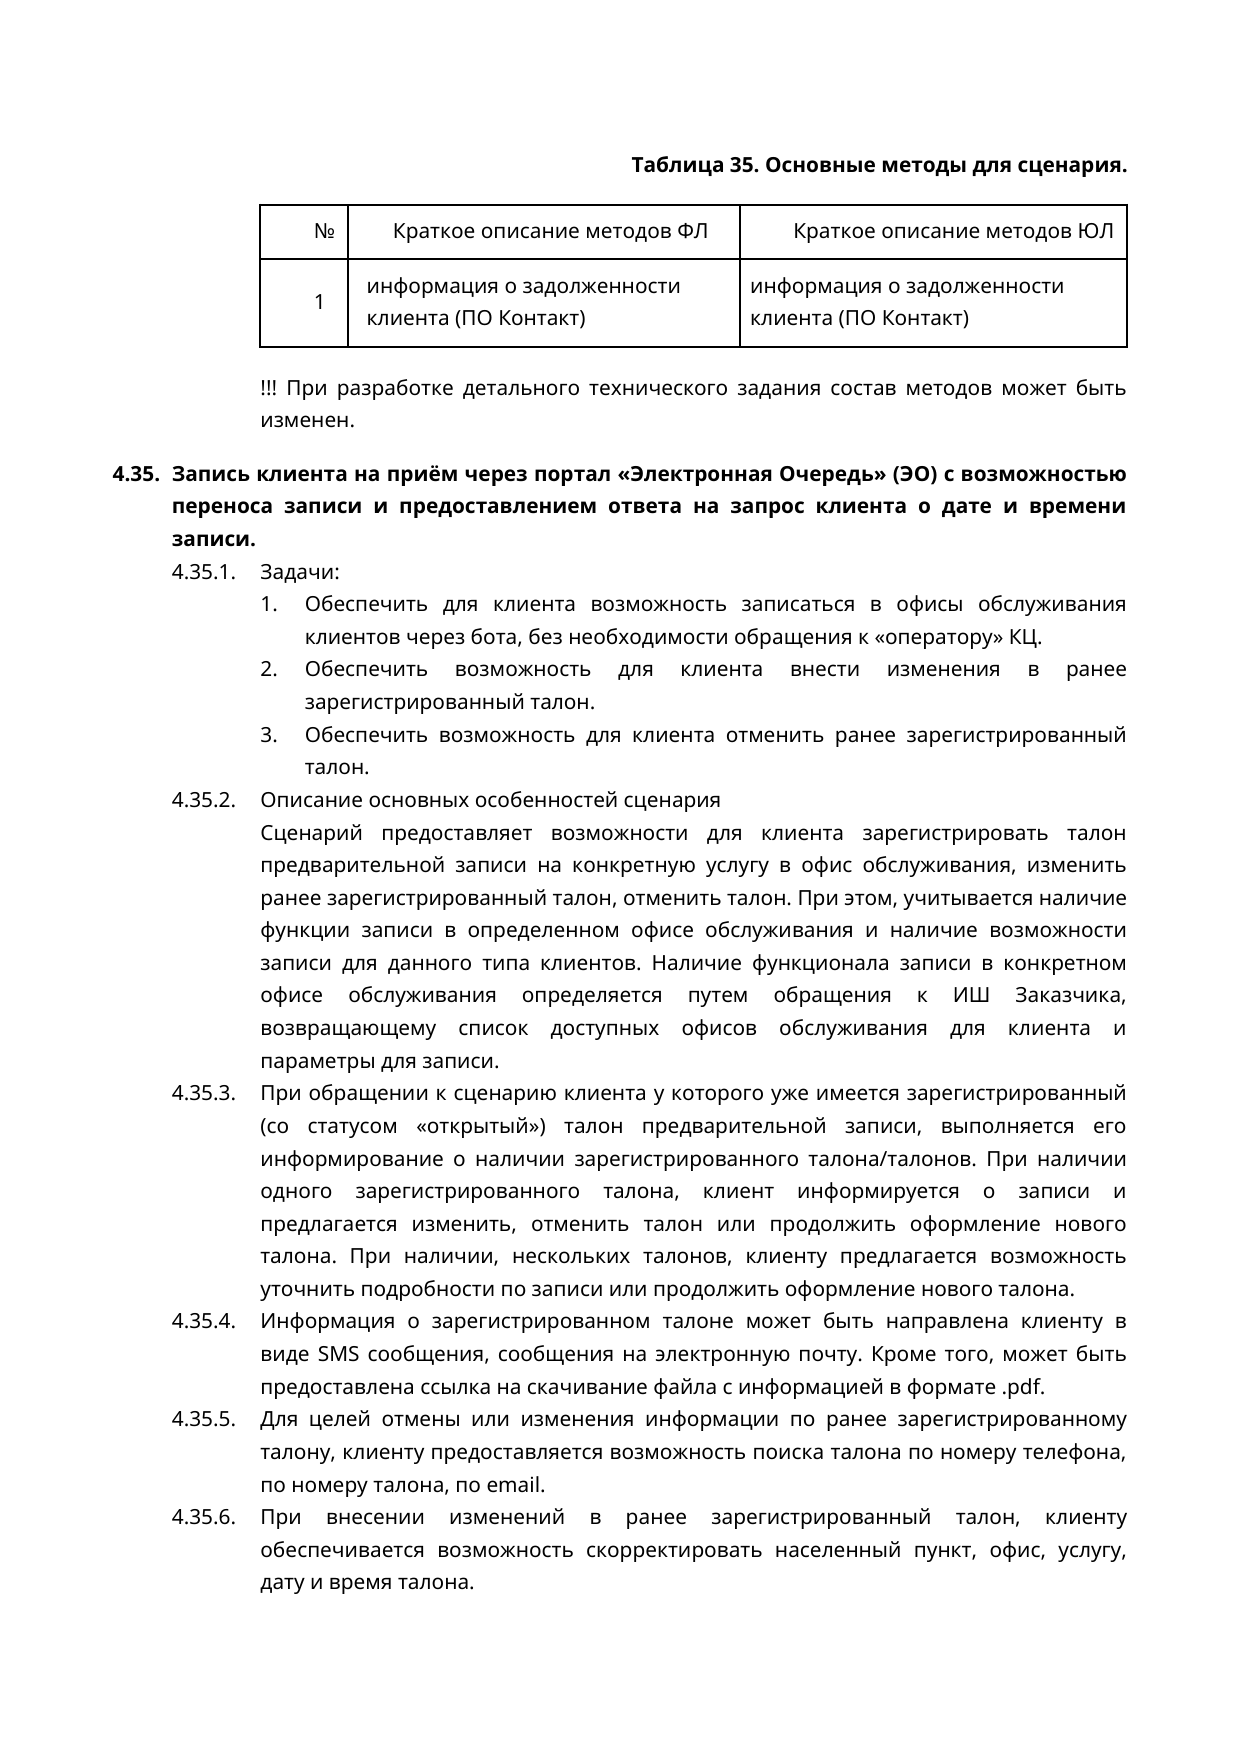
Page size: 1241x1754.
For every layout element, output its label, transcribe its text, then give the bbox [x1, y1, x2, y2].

table_header № [261, 206, 347, 258]
table_cell информация о задолженности клиента (ПО Контакт) [349, 260, 739, 346]
list Информация о зарегистрированном талоне может быть направлена клиенту в виде SMS сообщения, сообщения на электронную почту. Кроме того, может быть предоставлена ссылка на скачивание файла с информацией в формате .pdf. [172, 1307, 1128, 1400]
list Таблица 35. Основные методы для сценария. [112, 150, 1128, 178]
list Сценарий предоставляет возможности для клиента зарегистрировать талон предварительной записи на конкретную услугу в офис обслуживания, изменить ранее зарегистрированный талон, отменить талон. При этом, учитывается наличие функции записи в определенном офисе обслуживания и наличие возможности записи для данного типа клиентов. Наличие функционала записи в конкретном офисе обслуживания определяется путем обращения к ИШ Заказчика, возвращающему список доступных офисов обслуживания для клиента и параметры для записи. [260, 818, 1128, 1074]
list При внесении изменений в ранее зарегистрированный талон, клиенту обеспечивается возможность скорректировать населенный пункт, офис, услугу, дату и время талона. [172, 1502, 1128, 1596]
table_header Краткое описание методов ЮЛ [741, 206, 1126, 258]
table_header Краткое описание методов ФЛ [349, 206, 739, 258]
list Задачи: [172, 557, 1128, 585]
subtitle Запись клиента на приём через портал «Электронная Очередь» (ЭО) с возможностью переноса записи и предоставлением ответа на запрос клиента о дате и времени записи. [112, 459, 1128, 553]
table_cell 1 [261, 260, 347, 346]
list Для целей отмены или изменения информации по ранее зарегистрированному талону, клиенту предоставляется возможность поиска талона по номеру телефона, по номеру талона, по email. [172, 1404, 1128, 1498]
list !!! При разработке детального технического задания состав методов может быть изменен. [260, 373, 1128, 434]
list При обращении к сценарию клиента у которого уже имеется зарегистрированный (со статусом «открытый») талон предварительной записи, выполняется его информирование о наличии зарегистрированного талона/талонов. При наличии одного зарегистрированного талона, клиент информируется о записи и предлагается изменить, отменить талон или продолжить оформление нового талона. При наличии, нескольких талонов, клиенту предлагается возможность уточнить подробности по записи или продолжить оформление нового талона. [172, 1078, 1128, 1302]
table_cell информация о задолженности клиента (ПО Контакт) [741, 260, 1126, 346]
list Обеспечить возможность для клиента внести изменения в ранее зарегистрированный талон. [260, 654, 1128, 716]
list Обеспечить для клиента возможность записаться в офисы обслуживания клиентов через бота, без необходимости обращения к «оператору» КЦ. [260, 589, 1128, 650]
list Обеспечить возможность для клиента отменить ранее зарегистрированный талон. [260, 720, 1128, 781]
list Описание основных особенностей сценария [172, 785, 1128, 813]
